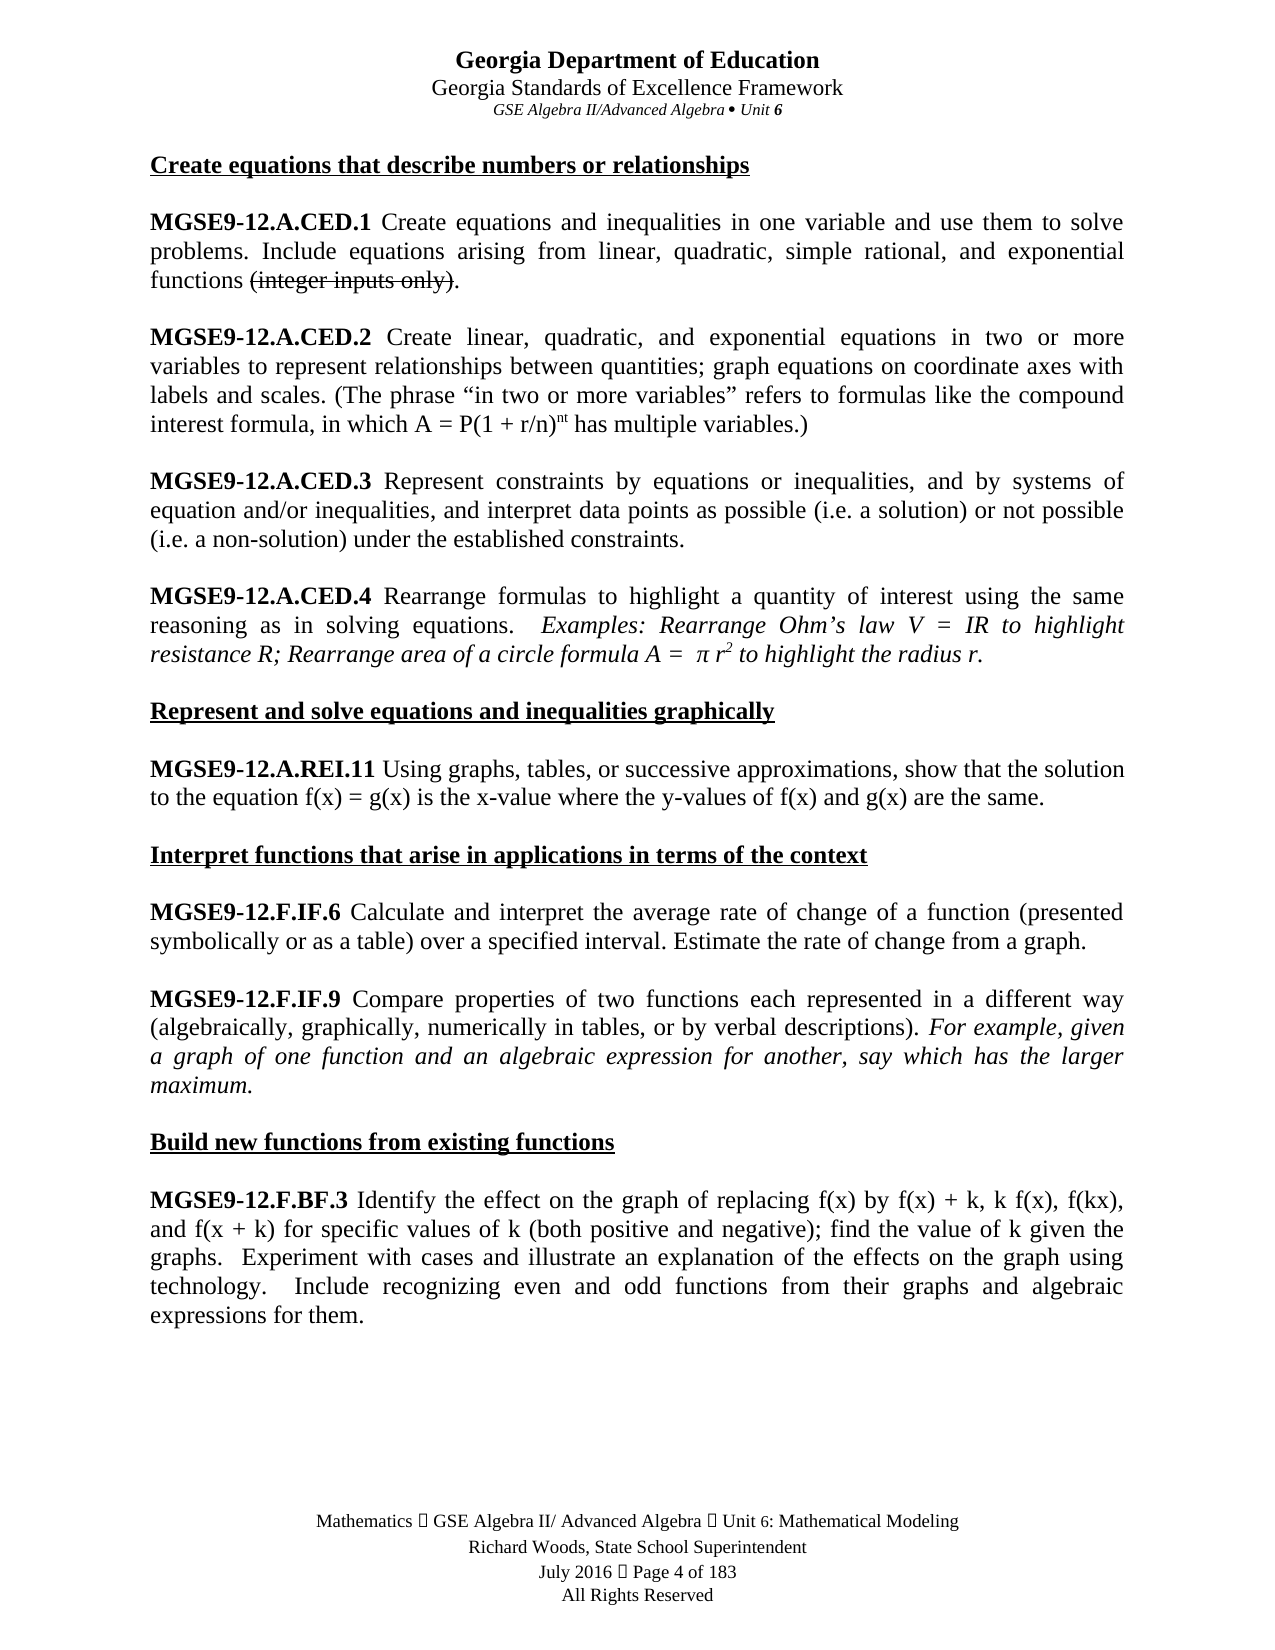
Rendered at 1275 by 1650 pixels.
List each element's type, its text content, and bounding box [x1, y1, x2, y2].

text MGSE9-12.A.CED.2 Create linear, quadratic, and exponential equations in two or more variables to represent relationships between quantities; graph equations on coordinate axes with labels and scales. (The phrase “in two or more variables” refers to formulas like the compound interest formula, in which A = P(1 + r/n)nt has multiple variables.) [150, 322, 1125, 437]
text Build new functions from existing functions [150, 1127, 1125, 1156]
text MGSE9-12.A.CED.4 Rearrange formulas to highlight a quantity of interest using the same reasoning as in solving equations. Examples: Rearrange Ohm’s law V = IR to highlight resistance R; Rearrange area of a circle formula A = π r2 to highlight the radius r. [150, 581, 1125, 667]
text MGSE9-12.A.CED.3 Represent constraints by equations or inequalities, and by systems of equation and/or inequalities, and interpret data points as possible (i.e. a solution) or not possible (i.e. a non-solution) under the established constraints. [150, 466, 1125, 552]
text MGSE9-12.F.IF.6 Calculate and interpret the average rate of change of a function (presented symbolically or as a table) over a specified interval. Estimate the rate of change from a graph. [150, 897, 1125, 955]
text MGSE9-12.A.CED.1 Create equations and inequalities in one variable and use them to solve problems. Include equations arising from linear, quadratic, simple rational, and exponential functions (integer inputs only). [150, 207, 1125, 294]
text MGSE9-12.F.IF.9 Compare properties of two functions each represented in a different way (algebraically, graphically, numerically in tables, or by verbal descriptions). For example, given a graph of one function and an algebraic expression for another, say which has the larger maximum. [150, 984, 1125, 1099]
text MGSE9-12.F.BF.3 Identify the effect on the graph of replacing f(x) by f(x) + k, k f(x), f(kx), and f(x + k) for specific values of k (both positive and negative); find the value of k given the graphs. Experiment with cases and illustrate an explanation of the effects on the graph using technology. Include recognizing even and odd functions from their graphs and algebraic expressions for them. [150, 1185, 1125, 1329]
text Interpret functions that arise in applications in terms of the context [150, 840, 1125, 869]
text MGSE9-12.A.REI.11 Using graphs, tables, or successive approximations, show that the solution to the equation f(x) = g(x) is the x-value where the y-values of f(x) and g(x) are the same. [150, 754, 1125, 811]
text Represent and solve equations and inequalities graphically [150, 696, 1125, 725]
text Create equations that describe numbers or relationships [150, 150, 1125, 179]
